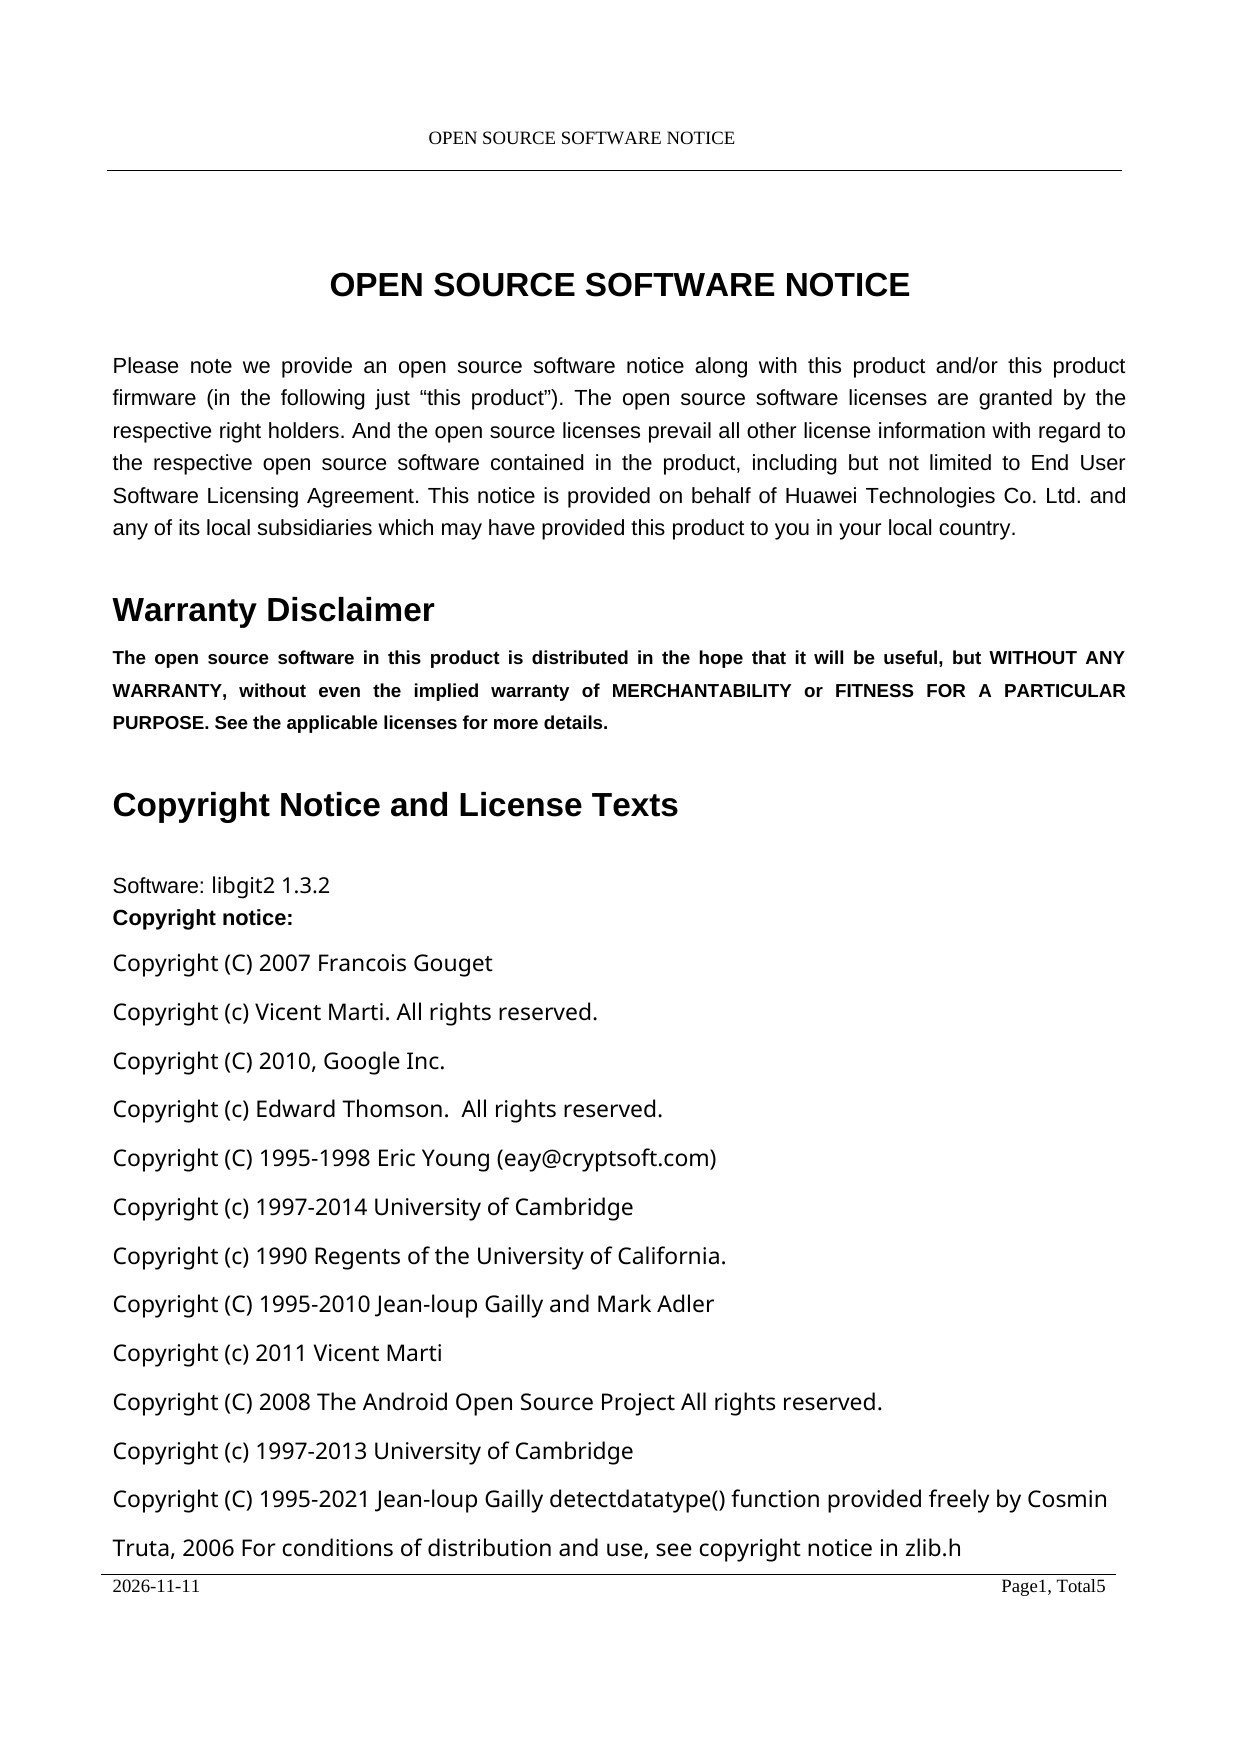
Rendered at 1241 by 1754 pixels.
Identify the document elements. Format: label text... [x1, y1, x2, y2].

text OPEN SOURCE SOFTWARE NOTICE [112, 251, 1128, 316]
text The open source software in this product is distributed in the hope that it will be useful, but WITHOUT ANY WARRANTY, without even the implied warranty of MERCHANTABILITY or FITNESS FOR A PARTICULAR PURPOSE. See the applicable licenses for more details. [112, 641, 1128, 739]
text Software: libgit2 1.3.2 [112, 869, 1128, 901]
text Copyright notice: [112, 901, 1128, 934]
text Warranty Disclaimer [112, 576, 1128, 641]
text Please note we provide an open source software notice along with this product and/or this product firmware (in the following just “this product”). The open source software licenses are granted by the respective right holders. And the open source licenses prevail all other license information with regard to the respective open source software contained in the product, including but not limited to End User Software Licensing Agreement. This notice is provided on behalf of Huawei Technologies Co. Ltd. and any of its local subsidiaries which may have provided this product to you in your local country. [112, 349, 1128, 544]
text Copyright Notice and License Texts [112, 771, 1128, 836]
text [112, 947, 1128, 1564]
